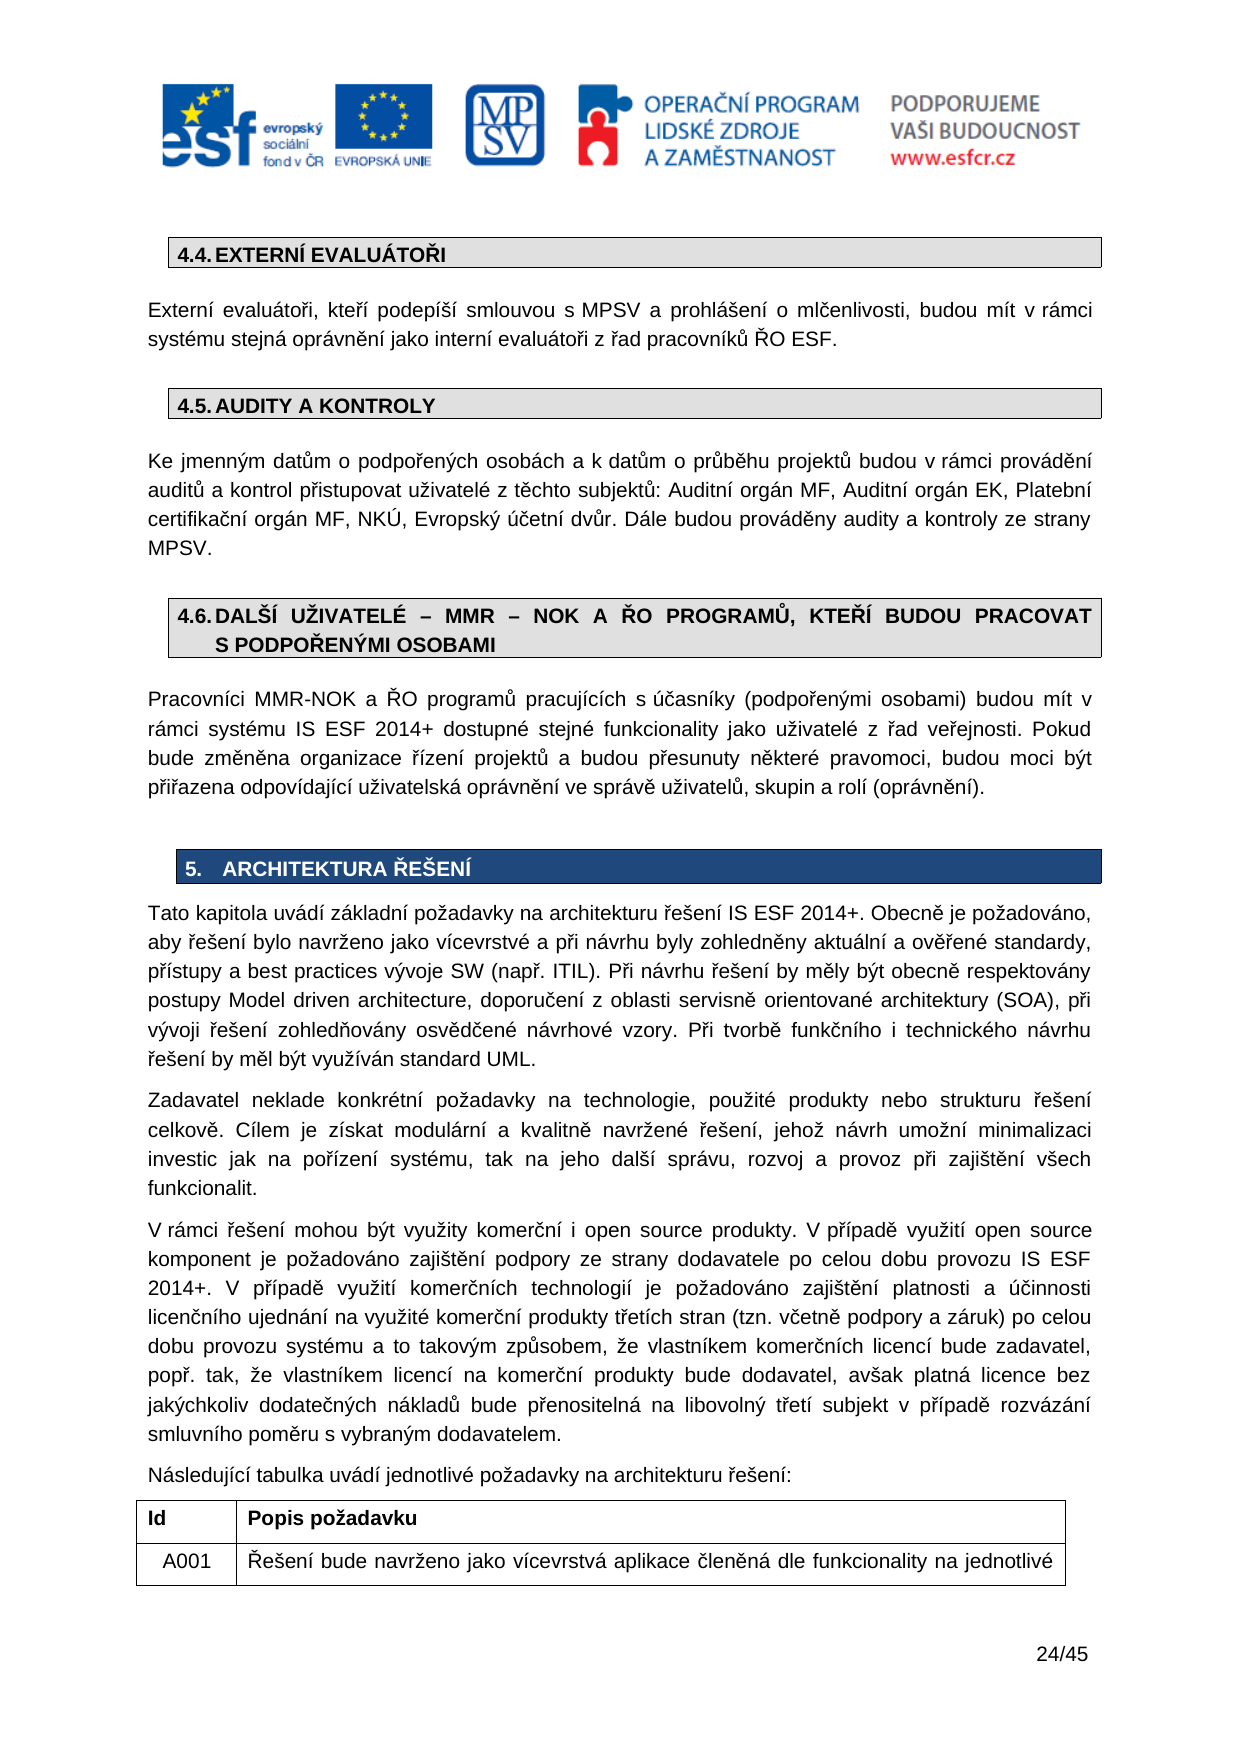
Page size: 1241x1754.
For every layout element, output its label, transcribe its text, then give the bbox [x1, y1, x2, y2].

text Externí evaluátoři, kteří podepíší smlouvou s MPSV a prohlášení o mlčenlivosti, budou mít v rámci systému stejná oprávnění jako interní evaluátoři z řad pracovníků ŘO ESF. [148, 292, 1093, 351]
text V rámci řešení mohou být využity komerční i open source produkty. V případě využití open source komponent je požadováno zajištění podpory ze strany dodavatele po celou dobu provozu IS ESF 2014+. V případě využití komerčních technologií je požadováno zajištění platnosti a účinnosti licenčního ujednání na využité komerční produkty třetích stran (tzn. včetně podpory a záruk) po celou dobu provozu systému a to takovým způsobem, že vlastníkem komerčních licencí bude zadavatel, popř. tak, že vlastníkem licencí na komerční produkty bude dodavatel, avšak platná licence bez jakýchkoliv dodatečných nákladů bude přenositelná na libovolný třetí subjekt v případě rozvázání smluvního poměru s vybraným dodavatelem. [148, 1212, 1093, 1446]
text Následující tabulka uvádí jednotlivé požadavky na architekturu řešení: [148, 1458, 1093, 1487]
text Ke jmenným datům o podpořených osobách a k datům o průběhu projektů budou v rámci provádění auditů a kontrol přistupovat uživatelé z těchto subjektů: Auditní orgán MF, Auditní orgán EK, Platební certifikační orgán MF, NKÚ, Evropský účetní dvůr. Dále budou prováděny audity a kontroly ze strany MPSV. [148, 443, 1093, 560]
text Pracovníci MMR-NOK a ŘO programů pracujících s účasníky (podpořenými osobami) budou mít v rámci systému IS ESF 2014+ dostupné stejné funkcionality jako uživatelé z řad veřejnosti. Pokud bude změněna organizace řízení projektů a budou přesunuty některé pravomoci, budou moci být přiřazena odpovídající uživatelská oprávnění ve správě uživatelů, skupin a rolí (oprávnění). [148, 682, 1093, 799]
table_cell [237, 1544, 1065, 1585]
text Zadavatel neklade konkrétní požadavky na technologie, použité produkty nebo strukturu řešení celkově. Cílem je získat modulární a kvalitně navržené řešení, jehož návrh umožní minimalizaci investic jak na pořízení systému, tak na jeho další správu, rozvoj a provoz při zajištění všech funkcionalit. [148, 1083, 1093, 1200]
table_header Popis požadavku [237, 1501, 1065, 1542]
table_header Id [137, 1501, 236, 1542]
subtitle Audity a kontroly [169, 389, 1101, 418]
text Tato kapitola uvádí základní požadavky na architekturu řešení IS ESF 2014+. Obecně je požadováno, aby řešení bylo navrženo jako vícevrstvé a při návrhu byly zohledněny aktuální a ověřené standardy, přístupy a best practices vývoje SW (např. ITIL). Při návrhu řešení by měly být obecně respektovány postupy Model driven architecture, doporučení z oblasti servisně orientované architektury (SOA), při vývoji řešení zohledňovány osvědčené návrhové vzory. Při tvorbě funkčního i technického návrhu řešení by měl být využíván standard UML. [148, 896, 1093, 1071]
subtitle Externí evaluátoři [169, 238, 1101, 267]
subtitle Další uživatelé – MMR – NOK a ŘO programů, kteří budou pracovat s podpořenými osobami [169, 599, 1101, 657]
subtitle Architektura řešení [177, 850, 1101, 883]
table_cell [137, 1544, 236, 1585]
